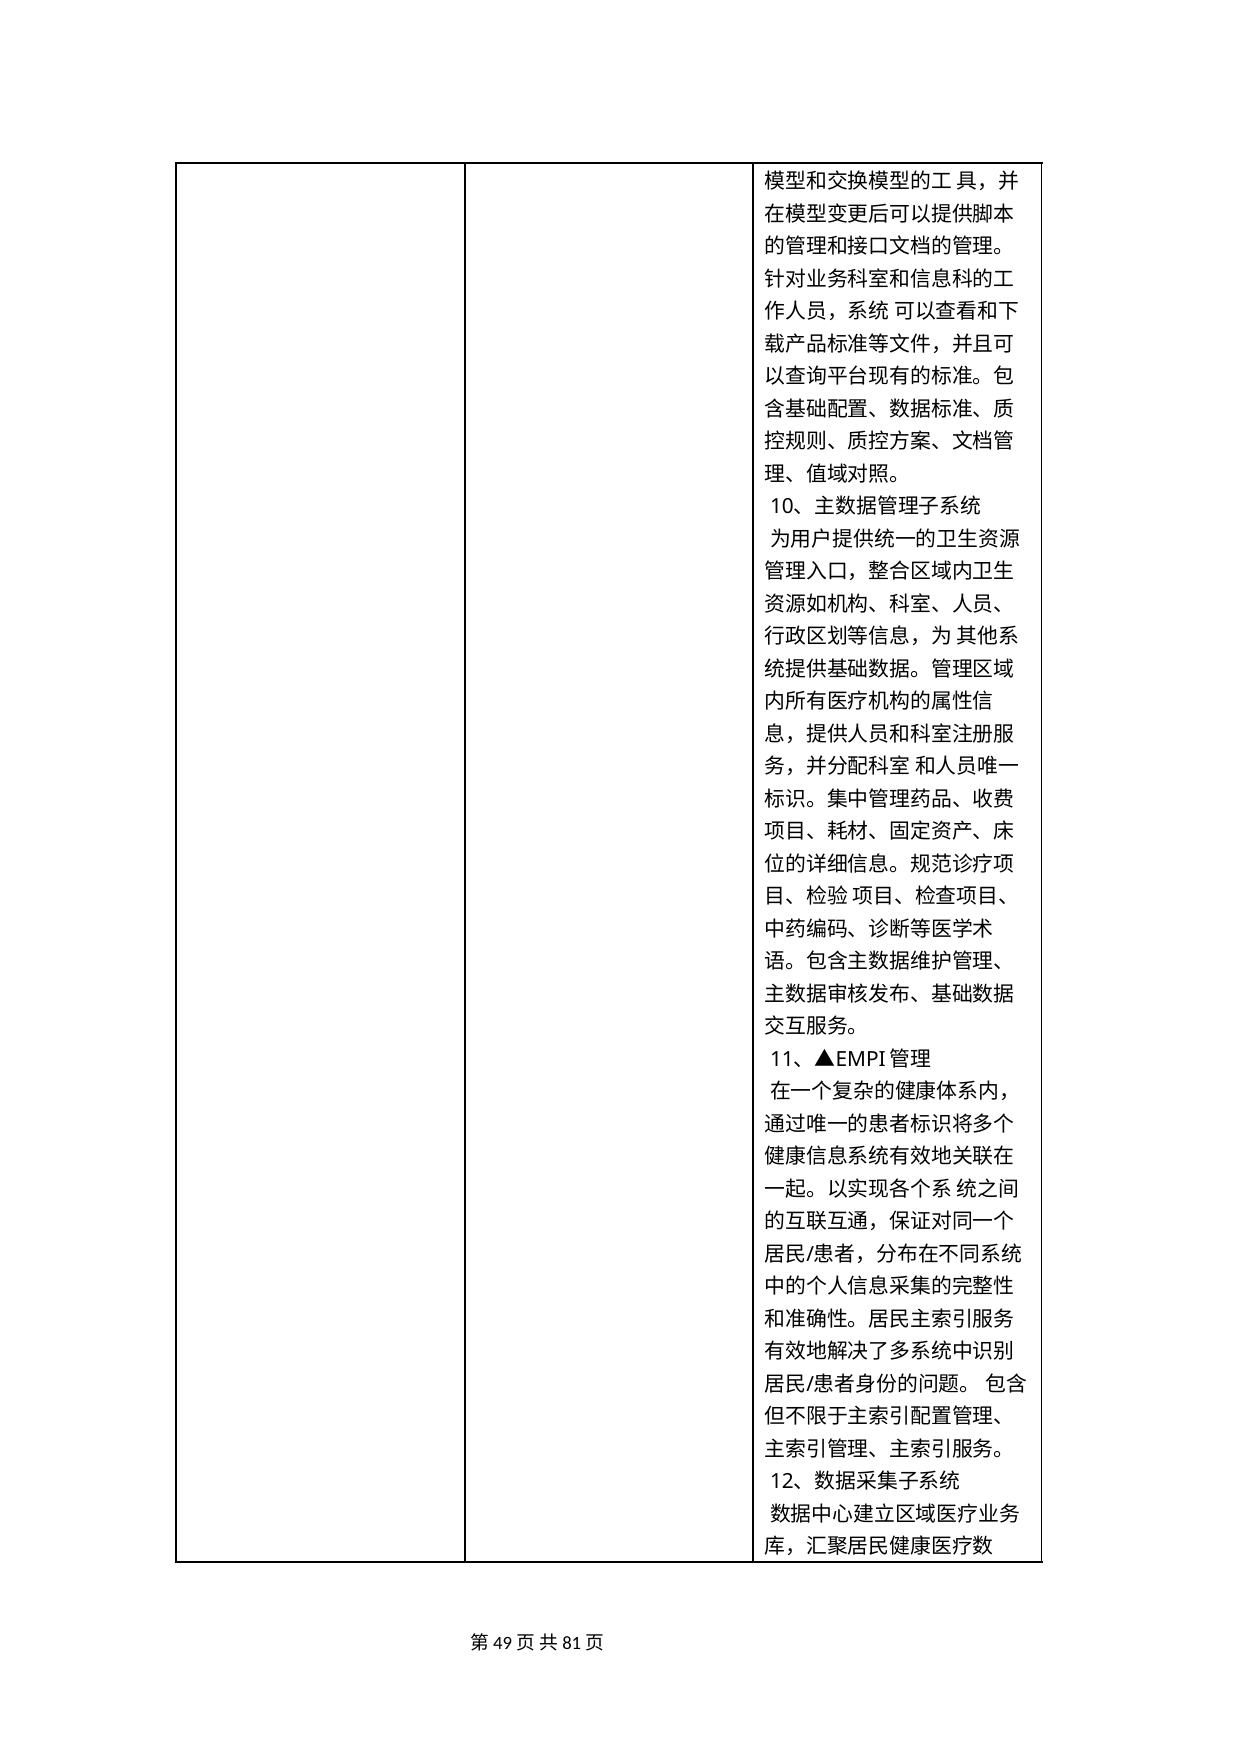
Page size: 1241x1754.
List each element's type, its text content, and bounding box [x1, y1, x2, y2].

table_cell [754, 164, 1041, 1561]
table_cell 1 [177, 164, 464, 1561]
table_cell ★ [466, 164, 752, 1561]
